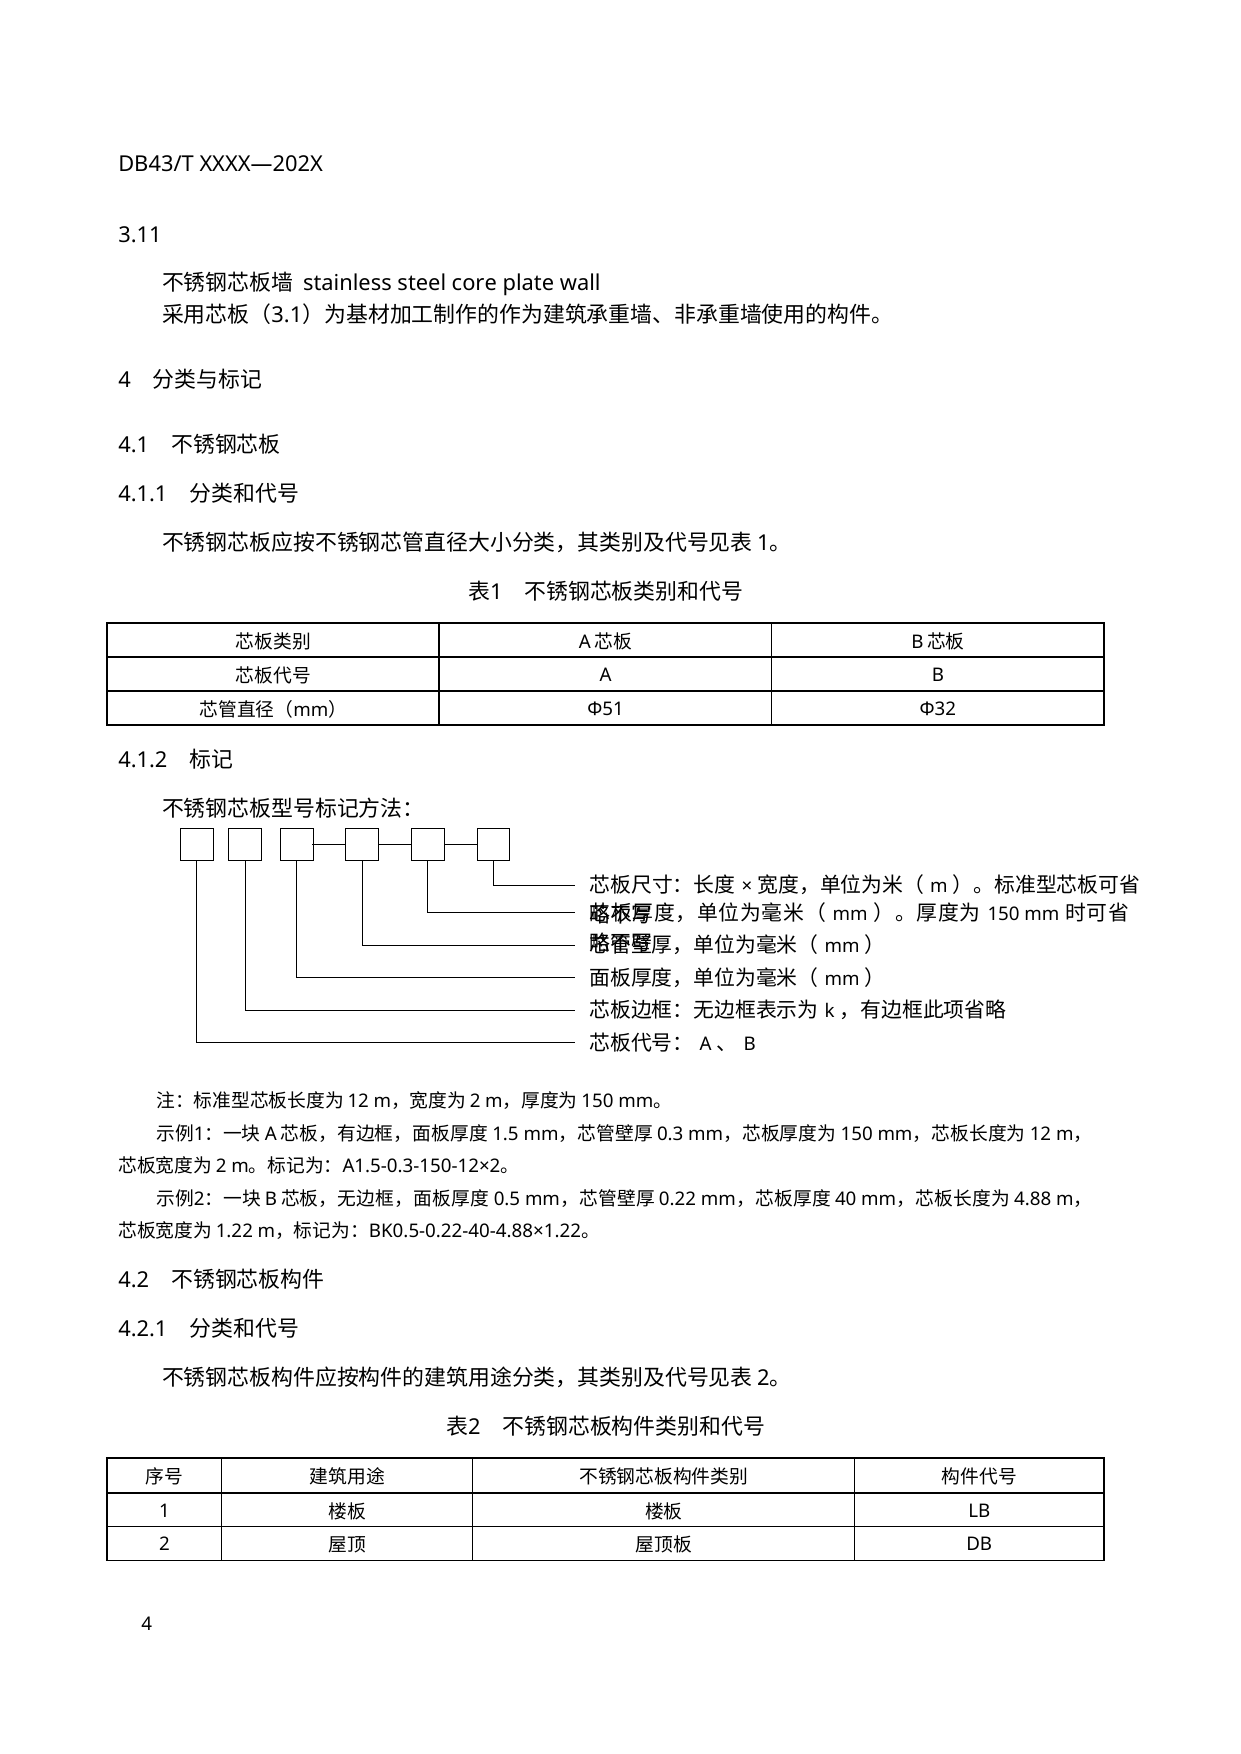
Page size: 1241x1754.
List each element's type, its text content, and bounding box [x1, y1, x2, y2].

text 不锈钢芯板构件 [118, 1262, 1093, 1294]
text 采用芯板（3.1）为基材加工制作的作为建筑承重墙、非承重墙使用的构件。 [118, 297, 1093, 329]
table_cell 楼板 [473, 1494, 854, 1526]
text 不锈钢芯板类别和代号 [118, 573, 1093, 606]
text 分类与标记 [118, 362, 1093, 394]
text 一块A芯板，有边框，面板厚度1.5 mm，芯管壁厚0.3 mm，芯板厚度为150 mm，芯板长度为12 m，芯板宽度为2 m。标记为：A1.5-0.3-150-12×2。 [118, 1116, 1093, 1181]
text 不锈钢芯板型号标记方法： [118, 791, 1093, 823]
text 标记 [118, 742, 1093, 774]
table_cell Φ51 [440, 692, 771, 724]
text 标准型芯板长度为12 m，宽度为2 m，厚度为150 mm。 [156, 1083, 1093, 1116]
table_header 序号 [108, 1459, 221, 1492]
text 不锈钢芯板应按不锈钢芯管直径大小分类，其类别及代号见表1。 [118, 524, 1093, 557]
table_cell A [440, 658, 771, 690]
table_header 构件代号 [855, 1459, 1103, 1492]
table_header A芯板 [440, 624, 771, 656]
table_cell Φ32 [772, 692, 1103, 724]
table_header 芯板类别 [108, 624, 438, 656]
list 不锈钢芯板墙 stainless steel core plate wall [74, 265, 1093, 297]
table_cell 1 [108, 1494, 221, 1526]
table_cell 2 [108, 1527, 221, 1560]
table_cell B [772, 658, 1103, 690]
table_header 不锈钢芯板构件类别 [473, 1459, 854, 1492]
table_cell LB [855, 1494, 1103, 1526]
table_cell 屋顶 [222, 1527, 472, 1560]
text 不锈钢芯板构件应按构件的建筑用途分类，其类别及代号见表2。 [118, 1359, 1093, 1392]
text 分类和代号 [118, 1311, 1093, 1343]
table_cell 芯管直径（mm） [108, 692, 438, 724]
text 不锈钢芯板构件类别和代号 [118, 1408, 1093, 1441]
text 不锈钢芯板 [118, 427, 1093, 459]
table_header 建筑用途 [222, 1459, 472, 1492]
table_cell 楼板 [222, 1494, 472, 1526]
text 分类和代号 [118, 476, 1093, 508]
table_header B芯板 [772, 624, 1103, 656]
text 一块B芯板，无边框，面板厚度0.5 mm，芯管壁厚0.22 mm，芯板厚度40 mm，芯板长度为4.88 m，芯板宽度为1.22 m，标记为：BK0.5-0.22-40-4.88×1.22。 [118, 1181, 1093, 1246]
table_cell 芯板代号 [108, 658, 438, 690]
table_cell DB [855, 1527, 1103, 1560]
table_cell 屋顶板 [473, 1527, 854, 1560]
